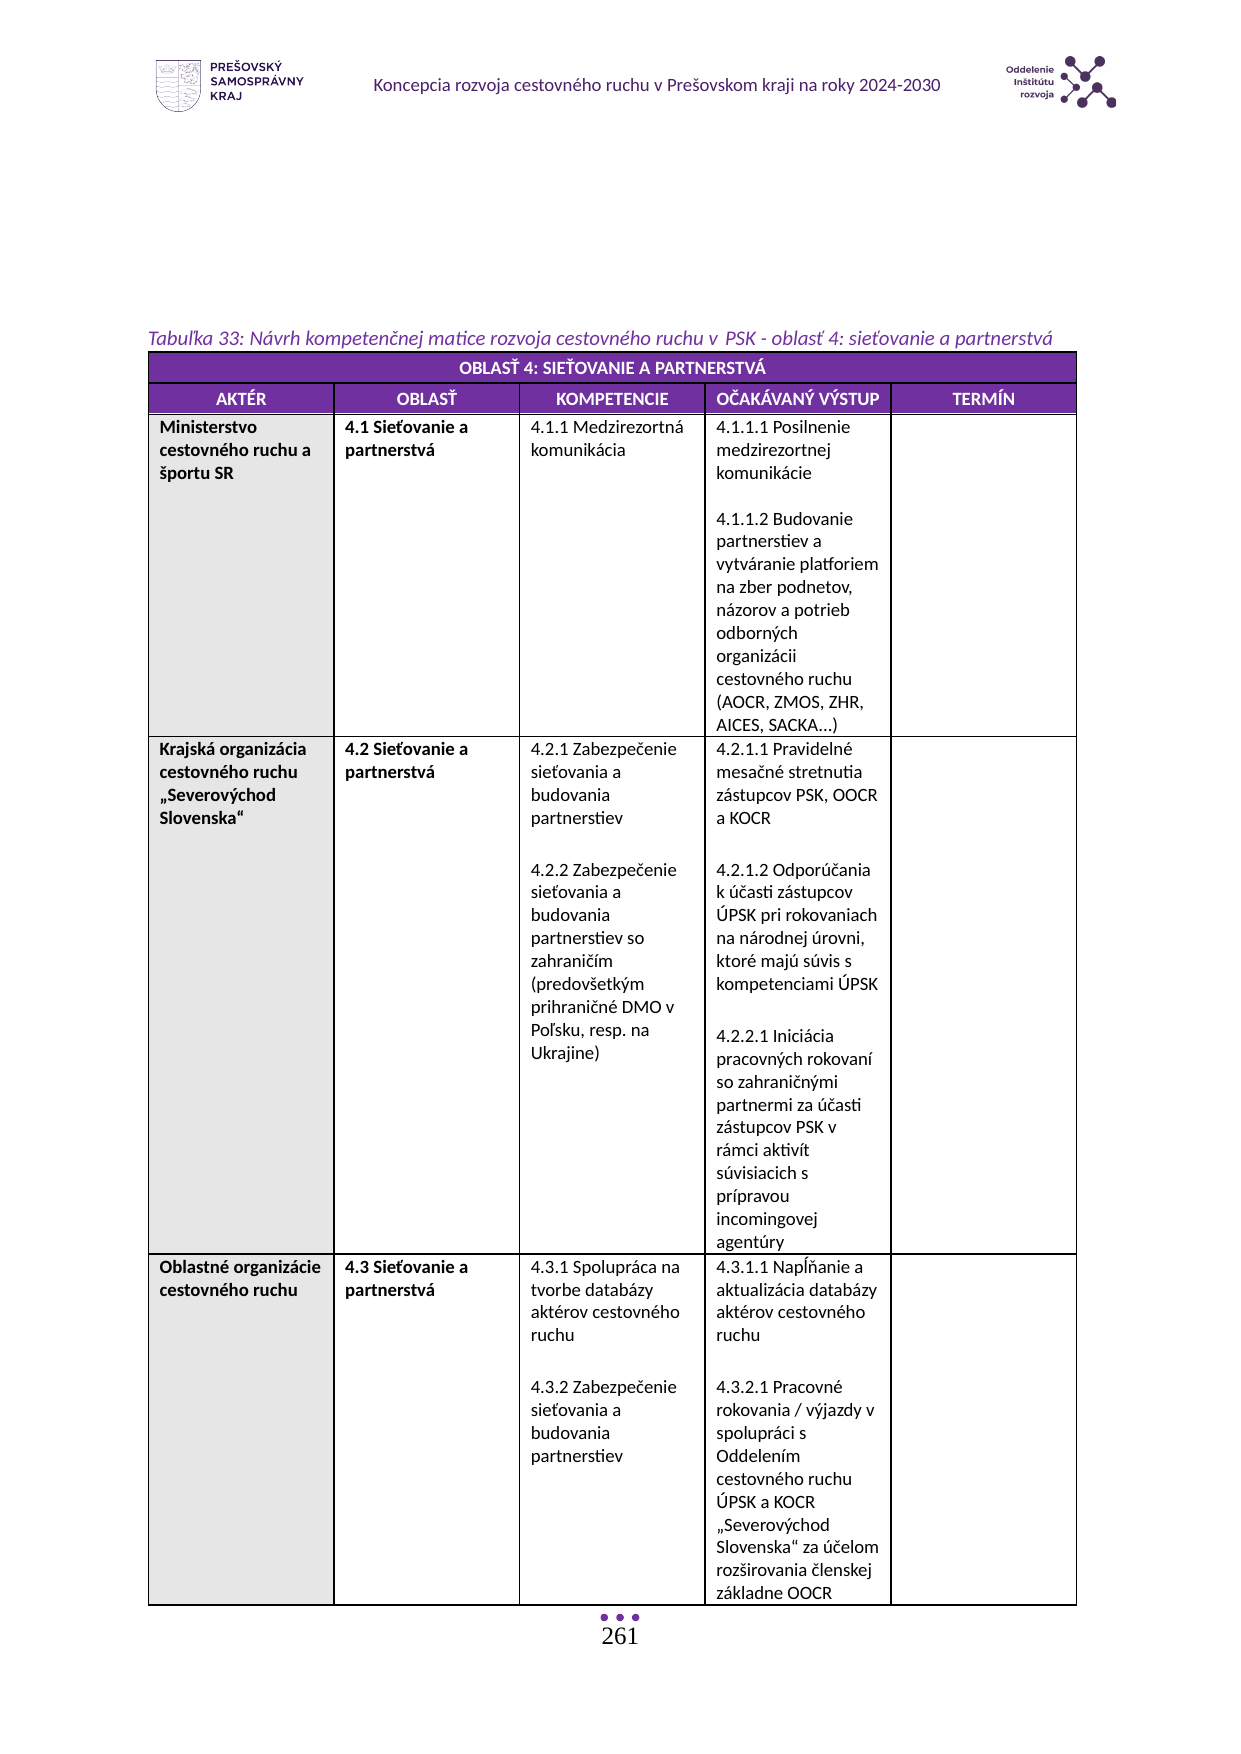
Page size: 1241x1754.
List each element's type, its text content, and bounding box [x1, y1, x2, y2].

table_cell KOMPETENCIE [520, 384, 704, 413]
table_cell AKTÉR [149, 384, 333, 413]
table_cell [335, 1255, 519, 1604]
table_cell 4.1.1.1 Posilnenie medzirezortnej komunikácie 4.1.1.2 Budovanie partnerstiev a vytváranie platforiem na zber podnetov, názorov a potrieb odborných organizácii cestovného ruchu (AOCR, ZMOS, ZHR, AICES, SACKA...) [706, 415, 890, 736]
table_cell [892, 415, 1076, 736]
table_cell TERMÍN [892, 384, 1076, 413]
table_cell 4.2.1 Zabezpečenie sieťovania a budovania partnerstiev 4.2.2 Zabezpečenie sieťovania a budovania partnerstiev so zahraničím (predovšetkým prihraničné DMO v Poľsku, resp. na Ukrajine) [520, 737, 704, 1253]
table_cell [520, 1255, 704, 1604]
table_cell OČAKÁVANÝ VÝSTUP [706, 384, 890, 413]
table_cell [149, 1255, 333, 1604]
table_cell 4.1.1 Medzirezortná komunikácia [520, 415, 704, 736]
table_cell 4.2 Sieťovanie a partnerstvá [335, 737, 519, 1253]
table_cell Krajská organizácia cestovného ruchu „Severovýchod Slovenska“ [149, 737, 333, 1253]
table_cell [706, 1255, 890, 1604]
table_cell 4.1 Sieťovanie a partnerstvá [335, 415, 519, 736]
table_header OBLASŤ 4: SIEŤOVANIE A PARTNERSTVÁ [149, 353, 1076, 382]
text Tabuľka 33: Návrh kompetenčnej matice rozvoja cestovného ruchu v PSK - oblasť 4: sieťovanie a partnerstvá [148, 326, 1093, 351]
table_cell Ministerstvo cestovného ruchu a športu SR [149, 415, 333, 736]
table_cell [892, 1255, 1076, 1604]
table_cell [892, 737, 1076, 1253]
picture [962, 56, 1117, 108]
table_cell OBLASŤ [335, 384, 519, 413]
picture [147, 53, 309, 121]
table_cell 4.2.1.1 Pravidelné mesačné stretnutia zástupcov PSK, OOCR a KOCR 4.2.1.2 Odporúčania k účasti zástupcov ÚPSK pri rokovaniach na národnej úrovni, ktoré majú súvis s kompetenciami ÚPSK 4.2.2.1 Iniciácia pracovných rokovaní so zahraničnými partnermi za účasti zástupcov PSK v rámci aktivít súvisiacich s prípravou incomingovej agentúry [706, 737, 890, 1253]
